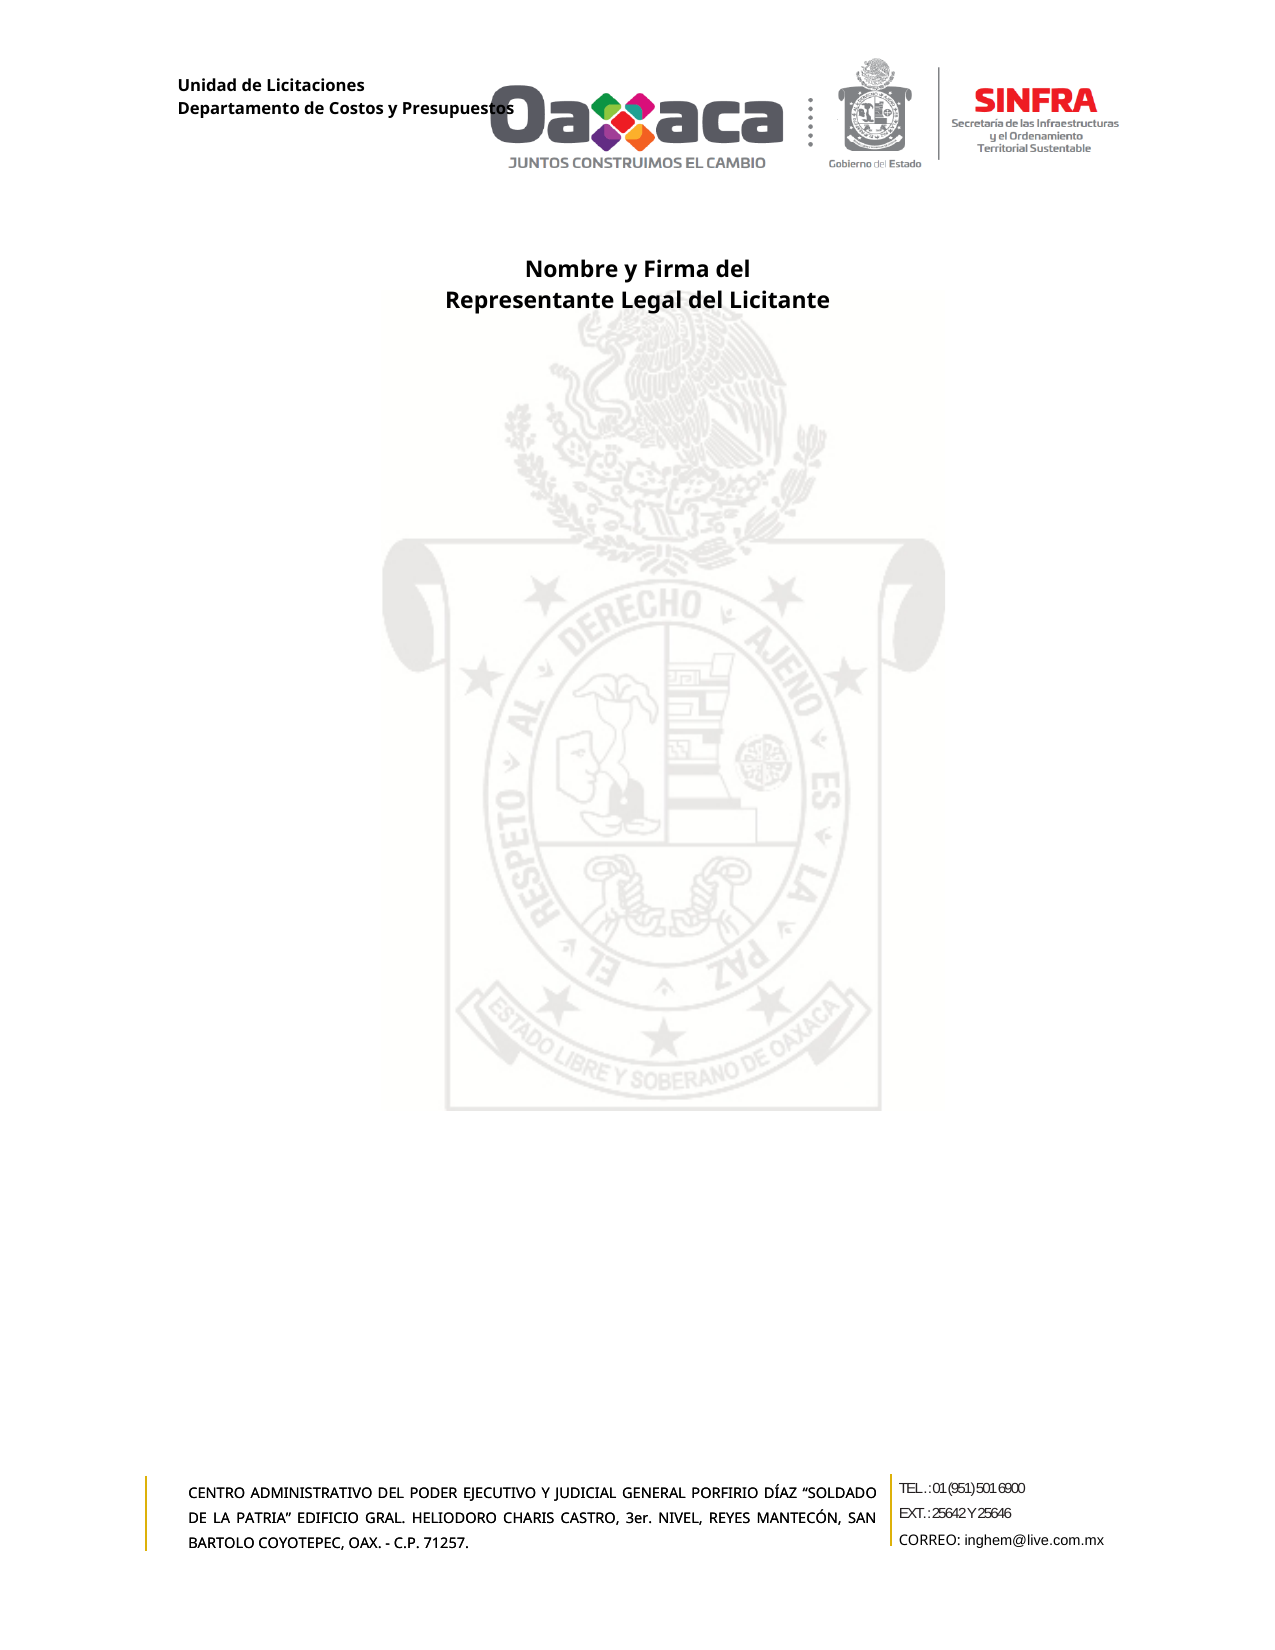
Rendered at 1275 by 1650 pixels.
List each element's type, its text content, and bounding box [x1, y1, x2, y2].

picture [449, 49, 1152, 178]
picture [381, 315, 946, 1111]
text Representante Legal del Licitante [177, 284, 1098, 315]
text Nombre y Firma del [177, 253, 1098, 284]
